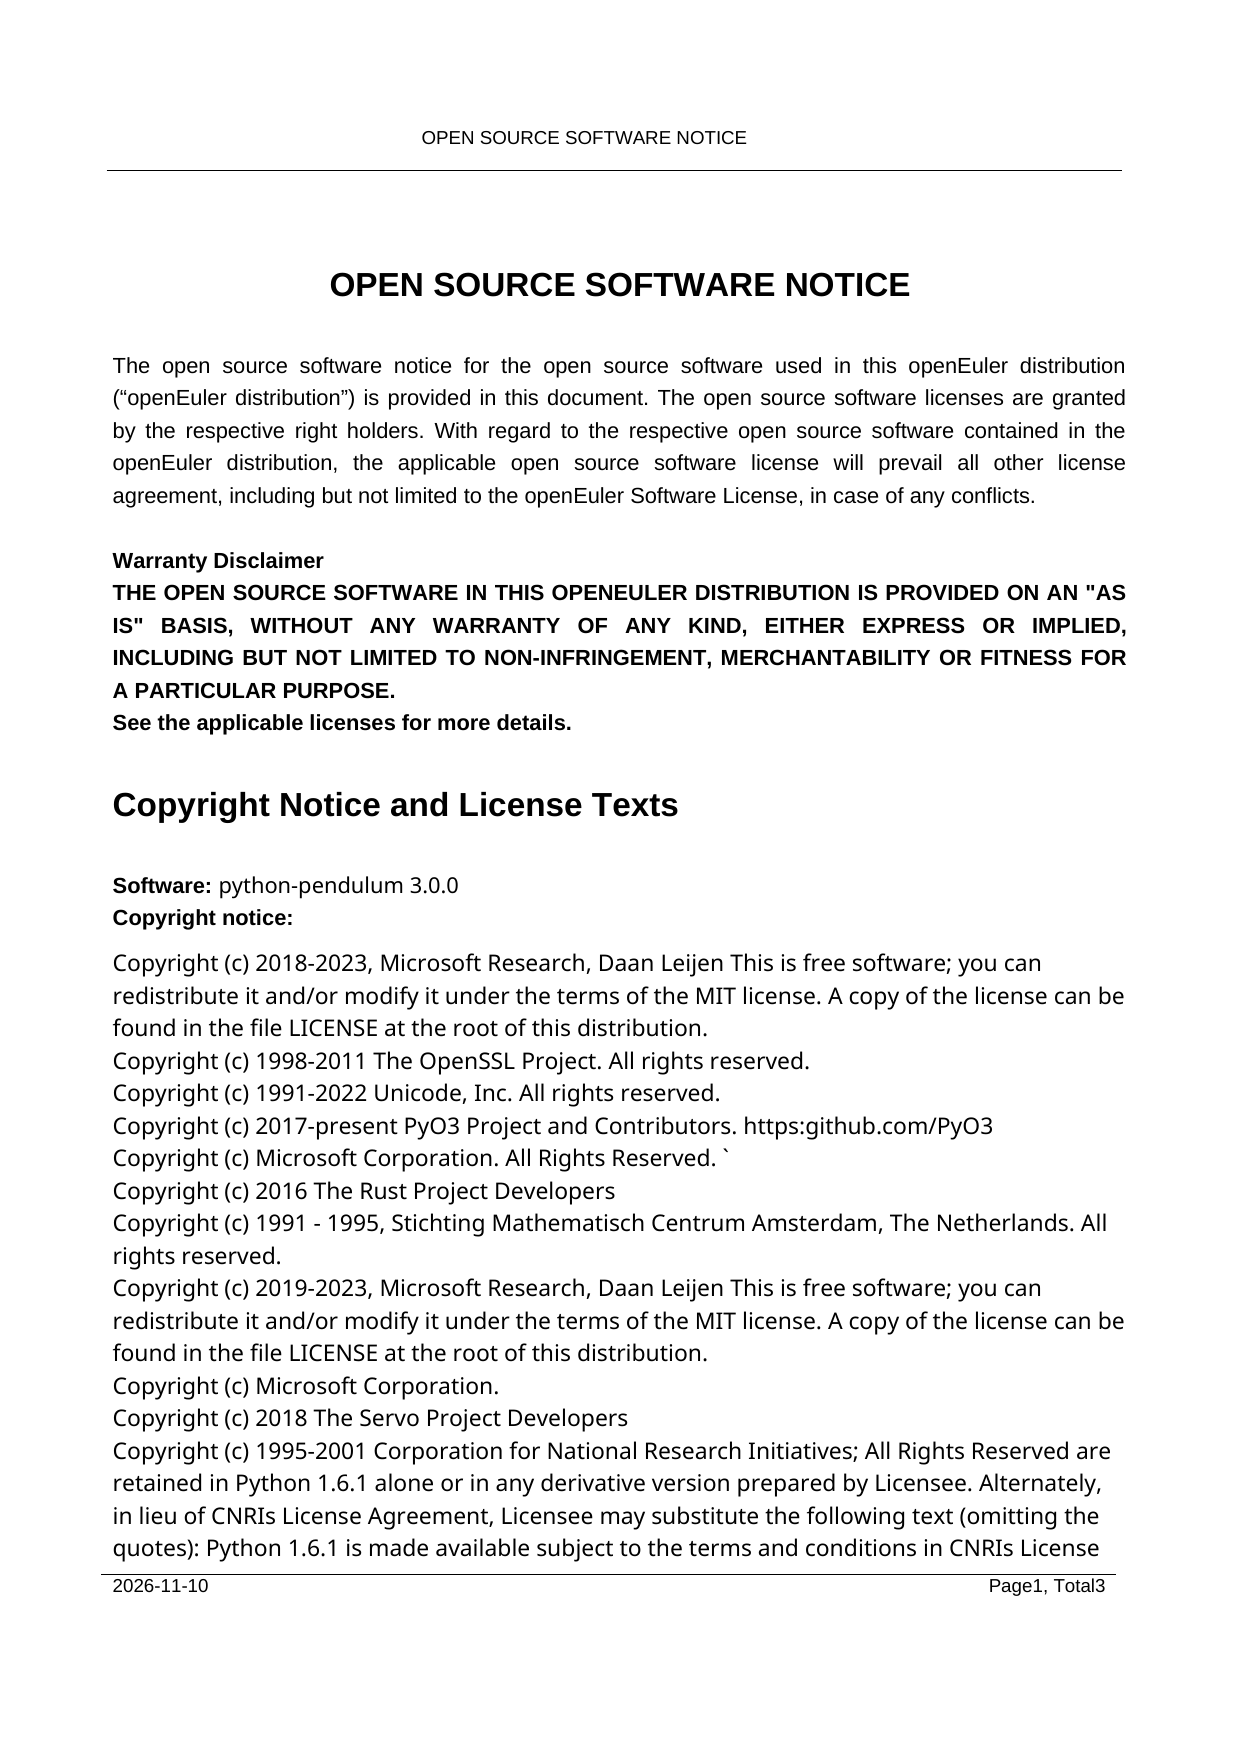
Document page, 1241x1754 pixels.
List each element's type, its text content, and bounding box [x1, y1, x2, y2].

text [112, 947, 1128, 1564]
text Warranty Disclaimer [112, 544, 1128, 576]
text Copyright notice: [112, 901, 1128, 934]
text OPEN SOURCE SOFTWARE NOTICE [112, 251, 1128, 316]
text Copyright Notice and License Texts [112, 771, 1128, 836]
text The open source software notice for the open source software used in this openEuler distribution (“openEuler distribution”) is provided in this document. The open source software licenses are granted by the respective right holders. With regard to the respective open source software contained in the openEuler distribution, the applicable open source software license will prevail all other license agreement, including but not limited to the openEuler Software License, in case of any conflicts. [112, 349, 1128, 511]
text THE OPEN SOURCE SOFTWARE IN THIS OPENEULER DISTRIBUTION IS PROVIDED ON AN "AS IS" BASIS, WITHOUT ANY WARRANTY OF ANY KIND, EITHER EXPRESS OR IMPLIED, INCLUDING BUT NOT LIMITED TO NON-INFRINGEMENT, MERCHANTABILITY OR FITNESS FOR A PARTICULAR PURPOSE. See the applicable licenses for more details. [112, 576, 1128, 739]
title Software: python-pendulum 3.0.0 [112, 869, 1128, 901]
